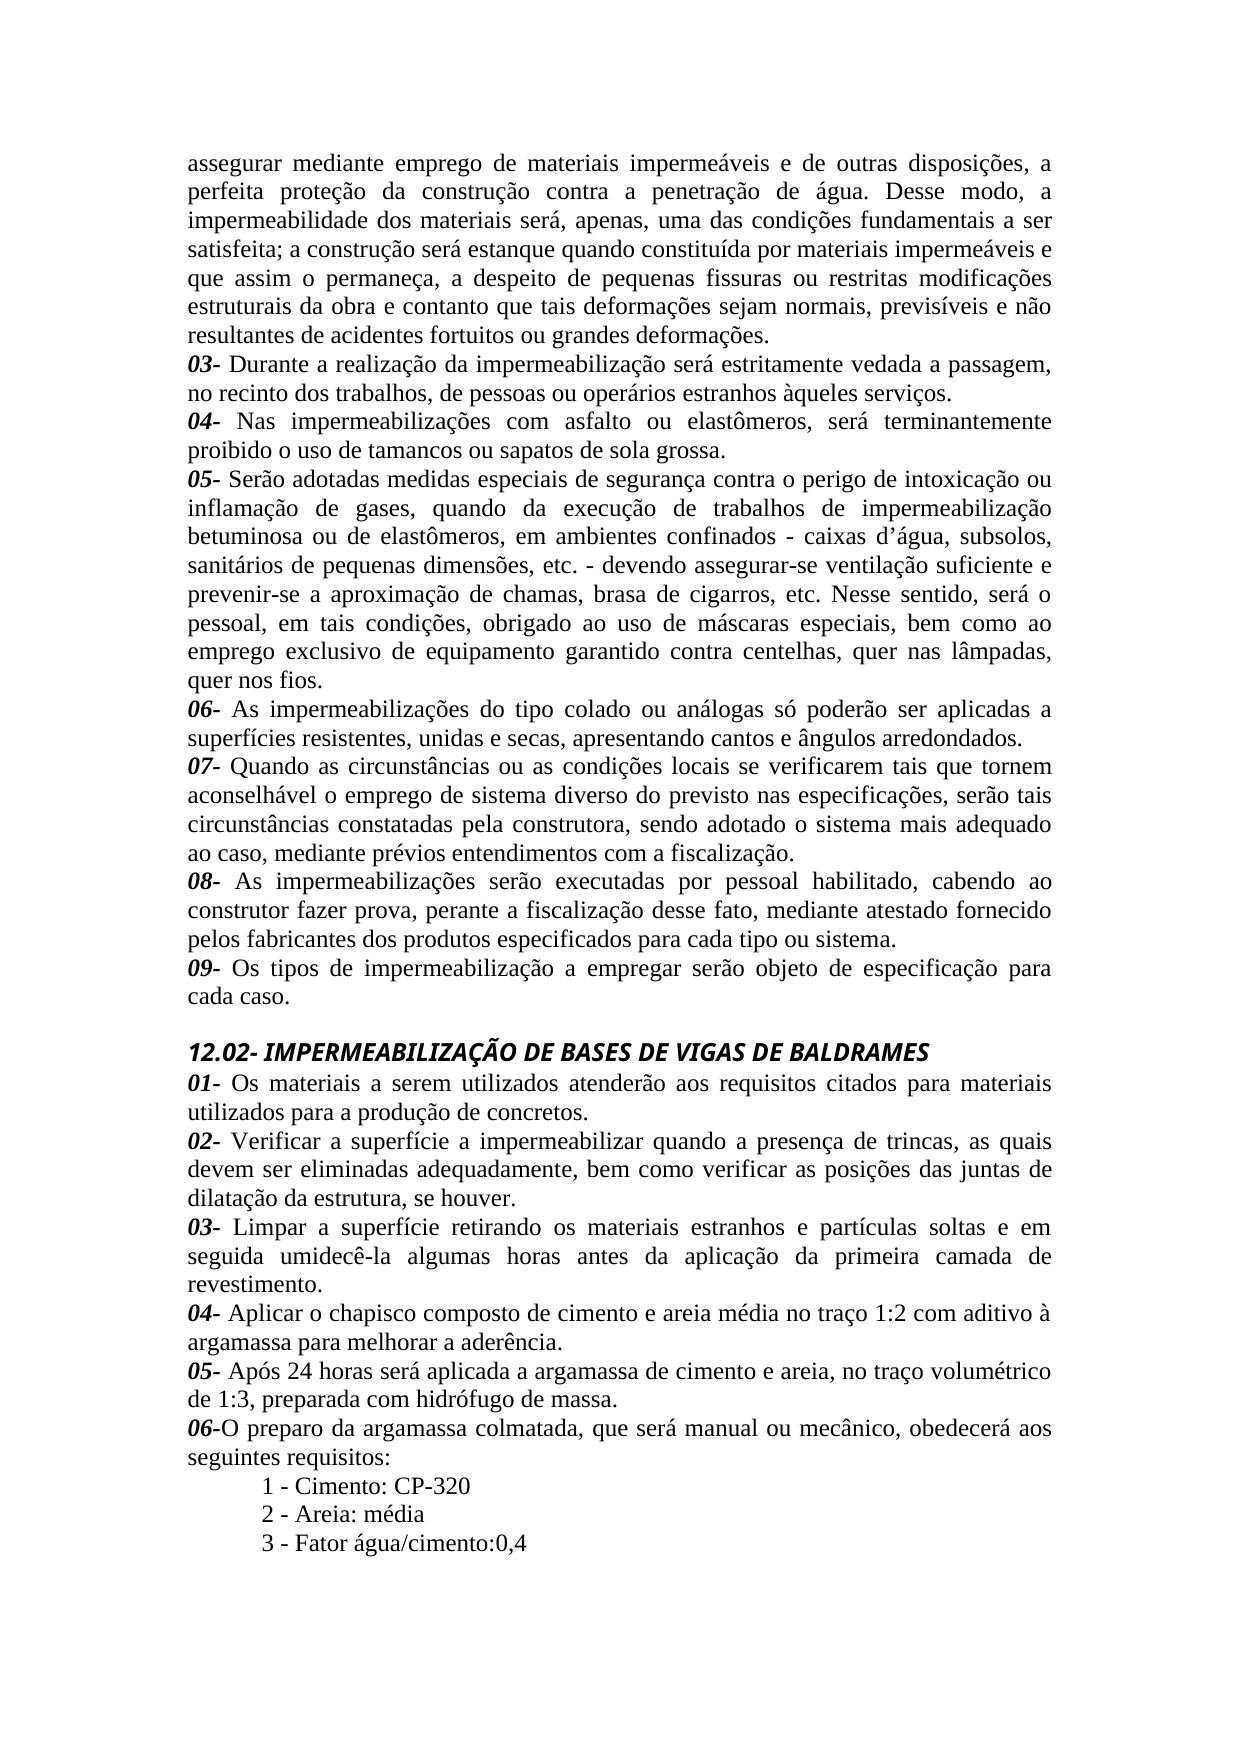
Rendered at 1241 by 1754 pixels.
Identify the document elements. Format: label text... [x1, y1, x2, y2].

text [187, 148, 1053, 349]
text 05- Após 24 horas será aplicada a argamassa de cimento e areia, no traço volumétrico de 1:3, preparada com hidrófugo de massa. [187, 1356, 1053, 1413]
text 01- Os materiais a serem utilizados atenderão aos requisitos citados para materiais utilizados para a produção de concretos. [187, 1068, 1053, 1126]
text 2 - Areia: média [187, 1499, 1053, 1528]
text 03- Limpar a superfície retirando os materiais estranhos e partículas soltas e em seguida umidecê-la algumas horas antes da aplicação da primeira camada de revestimento. [187, 1212, 1053, 1298]
text 09- Os tipos de impermeabilização a empregar serão objeto de especificação para cada caso. [187, 953, 1053, 1010]
text 3 - Fator água/cimento:0,4 [187, 1528, 1053, 1557]
text 03- Durante a realização da impermeabilização será estritamente vedada a passagem, no recinto dos trabalhos, de pessoas ou operários estranhos àqueles serviços. [187, 349, 1053, 406]
text 02- Verificar a superfície a impermeabilizar quando a presença de trincas, as quais devem ser eliminadas adequadamente, bem como verificar as posições das juntas de dilatação da estrutura, se houver. [187, 1126, 1053, 1212]
text 04- Aplicar o chapisco composto de cimento e areia média no traço 1:2 com aditivo à argamassa para melhorar a aderência. [187, 1298, 1053, 1356]
text 06-O preparo da argamassa colmatada, que será manual ou mecânico, obedecerá aos seguintes requisitos: [187, 1413, 1053, 1471]
text 05- Serão adotadas medidas especiais de segurança contra o perigo de intoxicação ou inflamação de gases, quando da execução de trabalhos de impermeabilização betuminosa ou de elastômeros, em ambientes confinados - caixas d’água, subsolos, sanitários de pequenas dimensões, etc. - devendo assegurar-se ventilação suficiente e prevenir-se a aproximação de chamas, brasa de cigarros, etc. Nesse sentido, será o pessoal, em tais condições, obrigado ao uso de máscaras especiais, bem como ao emprego exclusivo de equipamento garantido contra centelhas, quer nas lâmpadas, quer nos fios. [187, 464, 1053, 694]
text 06- As impermeabilizações do tipo colado ou análogas só poderão ser aplicadas a superfícies resistentes, unidas e secas, apresentando cantos e ângulos arredondados. [187, 694, 1053, 751]
text 12.02- IMPERMEABILIZAÇÃO DE BASES DE VIGAS DE BALDRAMES [187, 1034, 1053, 1068]
text 04- Nas impermeabilizações com asfalto ou elastômeros, será terminantemente proibido o uso de tamancos ou sapatos de sola grossa. [187, 406, 1053, 464]
text 08- As impermeabilizações serão executadas por pessoal habilitado, cabendo ao construtor fazer prova, perante a fiscalização desse fato, mediante atestado fornecido pelos fabricantes dos produtos especificados para cada tipo ou sistema. [187, 866, 1053, 953]
text 07- Quando as circunstâncias ou as condições locais se verificarem tais que tornem aconselhável o emprego de sistema diverso do previsto nas especificações, serão tais circunstâncias constatadas pela construtora, sendo adotado o sistema mais adequado ao caso, mediante prévios entendimentos com a fiscalização. [187, 751, 1053, 866]
text 1 - Cimento: CP-320 [187, 1471, 1053, 1499]
